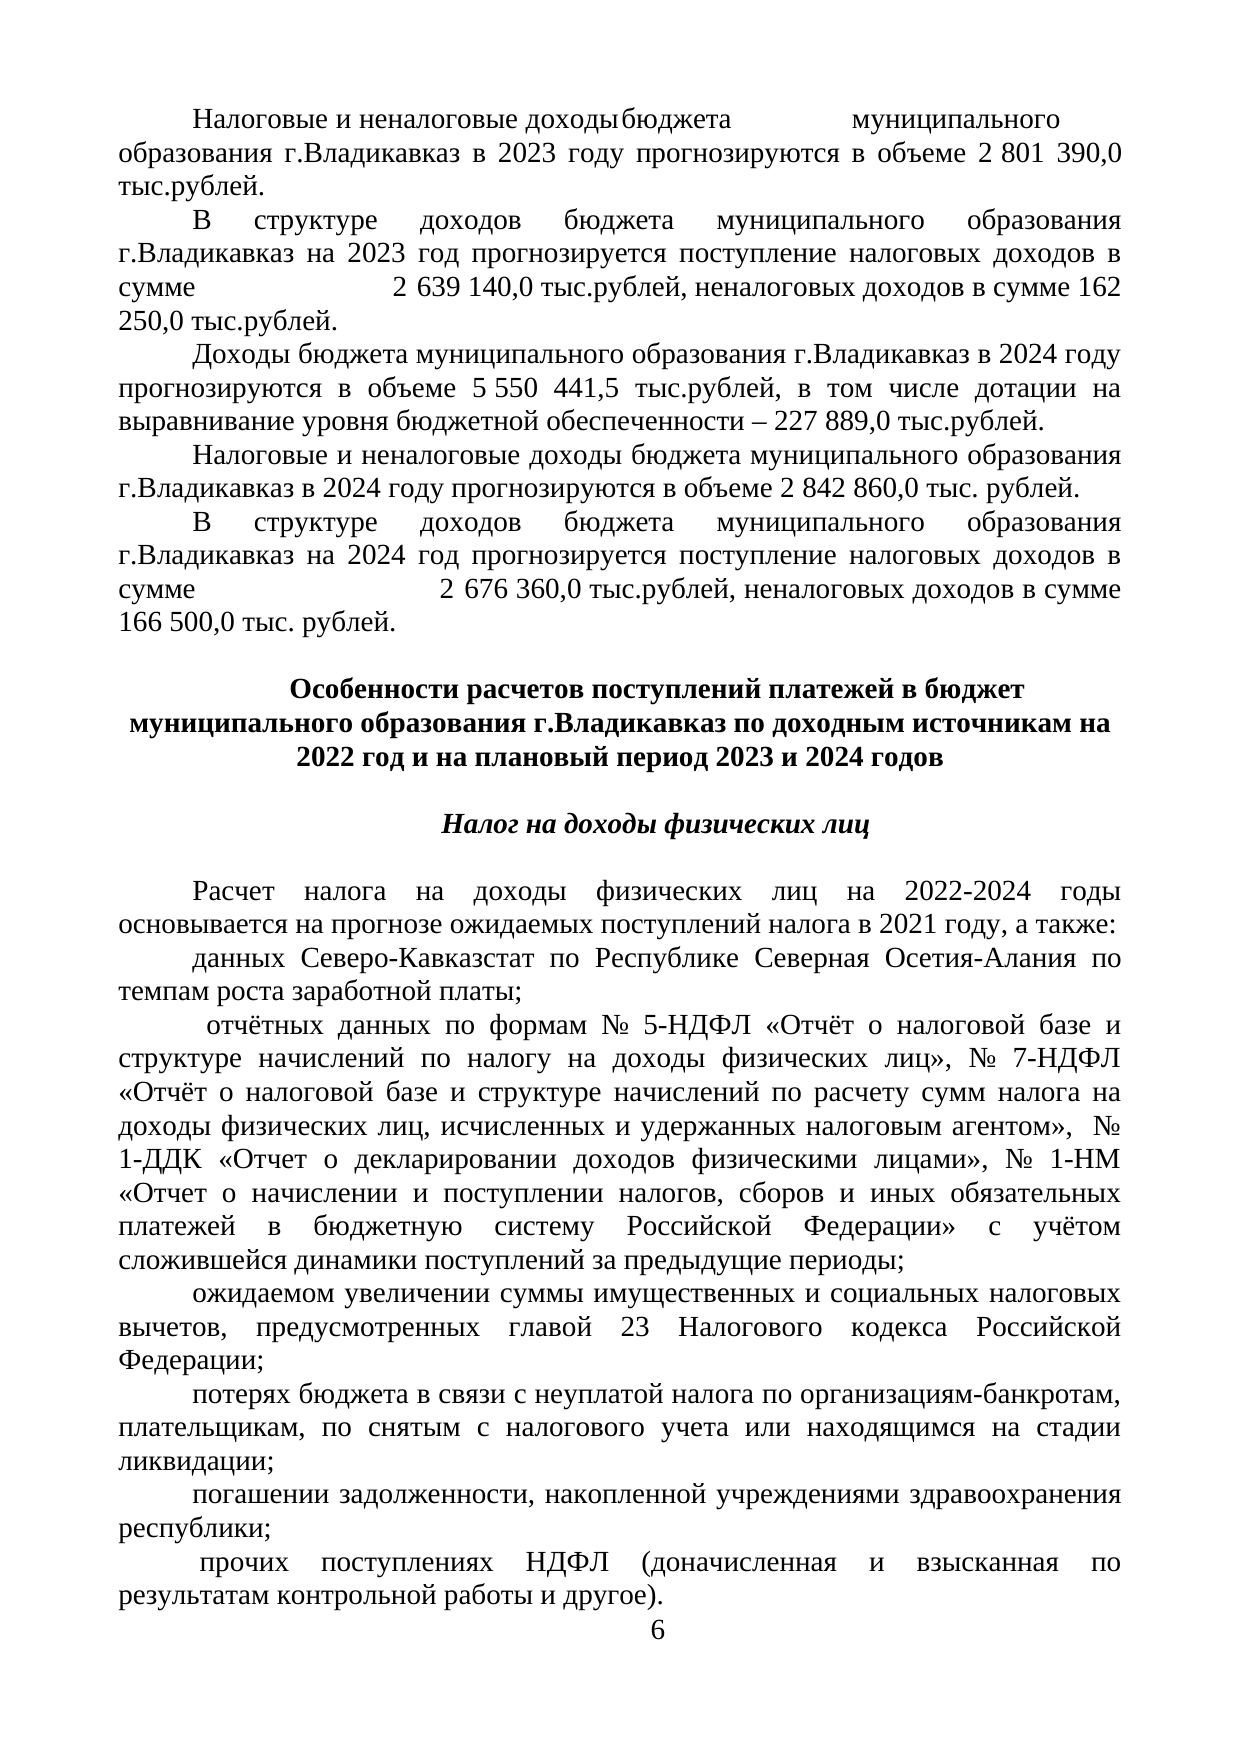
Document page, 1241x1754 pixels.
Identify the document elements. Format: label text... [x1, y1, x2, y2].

text погашении задолженности, накопленной учреждениями здравоохранения республики; [118, 1477, 1122, 1544]
text ожидаемом увеличении суммы имущественных и социальных налоговых вычетов, предусмотренных главой 23 Налогового кодекса Российской Федерации; [118, 1275, 1122, 1376]
text Налоговые и неналоговые доходы бюджета муниципального образования г.Владикавказ в 2024 году прогнозируются в объеме 2 842 860,0 тыс. рублей. [118, 437, 1122, 504]
text Доходы бюджета муниципального образования г.Владикавказ в 2024 году прогнозируются в объеме 5 550 441,5 тыс.рублей, в том числе дотации на выравнивание уровня бюджетной обеспеченности – 227 889,0 тыс.рублей. [118, 336, 1122, 437]
text Налоговые и неналоговые доходы бюджета муниципального образования г.Владикавказ в 2023 году прогнозируются в объеме 2 801 390,0 тыс.рублей. [118, 101, 1122, 202]
text данных Северо-Кавказстат по Республике Северная Осетия-Алания по темпам роста заработной платы; [118, 940, 1122, 1007]
text В структуре доходов бюджета муниципального образования г.Владикавказ на 2023 год прогнозируется поступление налоговых доходов в сумме 2 639 140,0 тыс.рублей, неналоговых доходов в сумме 162 250,0 тыс.рублей. [118, 202, 1122, 336]
text Особенности расчетов поступлений платежей в бюджет муниципального образования г.Владикавказ по доходным источникам на 2022 год и на плановый период 2023 и 2024 годов [118, 672, 1122, 772]
text Налог на доходы физических лиц [118, 806, 1122, 839]
text прочих поступлениях НДФЛ (доначисленная и взысканная по результатам контрольной работы и другое). [118, 1544, 1122, 1611]
text потерях бюджета в связи с неуплатой налога по организациям-банкротам, плательщикам, по снятым с налогового учета или находящимся на стадии ликвидации; [118, 1376, 1122, 1477]
text В структуре доходов бюджета муниципального образования г.Владикавказ на 2024 год прогнозируется поступление налоговых доходов в сумме 2 676 360,0 тыс.рублей, неналоговых доходов в сумме 166 500,0 тыс. рублей. [118, 504, 1122, 638]
text Расчет налога на доходы физических лиц на 2022-2024 годы основывается на прогнозе ожидаемых поступлений налога в 2021 году, а также: [118, 873, 1122, 940]
text отчётных данных по формам № 5-НДФЛ «Отчёт о налоговой базе и структуре начислений по налогу на доходы физических лиц», № 7-НДФЛ «Отчёт о налоговой базе и структуре начислений по расчету сумм налога на доходы физических лиц, исчисленных и удержанных налоговым агентом», № 1-ДДК «Отчет о декларировании доходов физическими лицами», № 1-НМ «Отчет о начислении и поступлении налогов, сборов и иных обязательных платежей в бюджетную систему Российской Федерации» с учётом сложившейся динамики поступлений за предыдущие периоды; [118, 1007, 1122, 1275]
